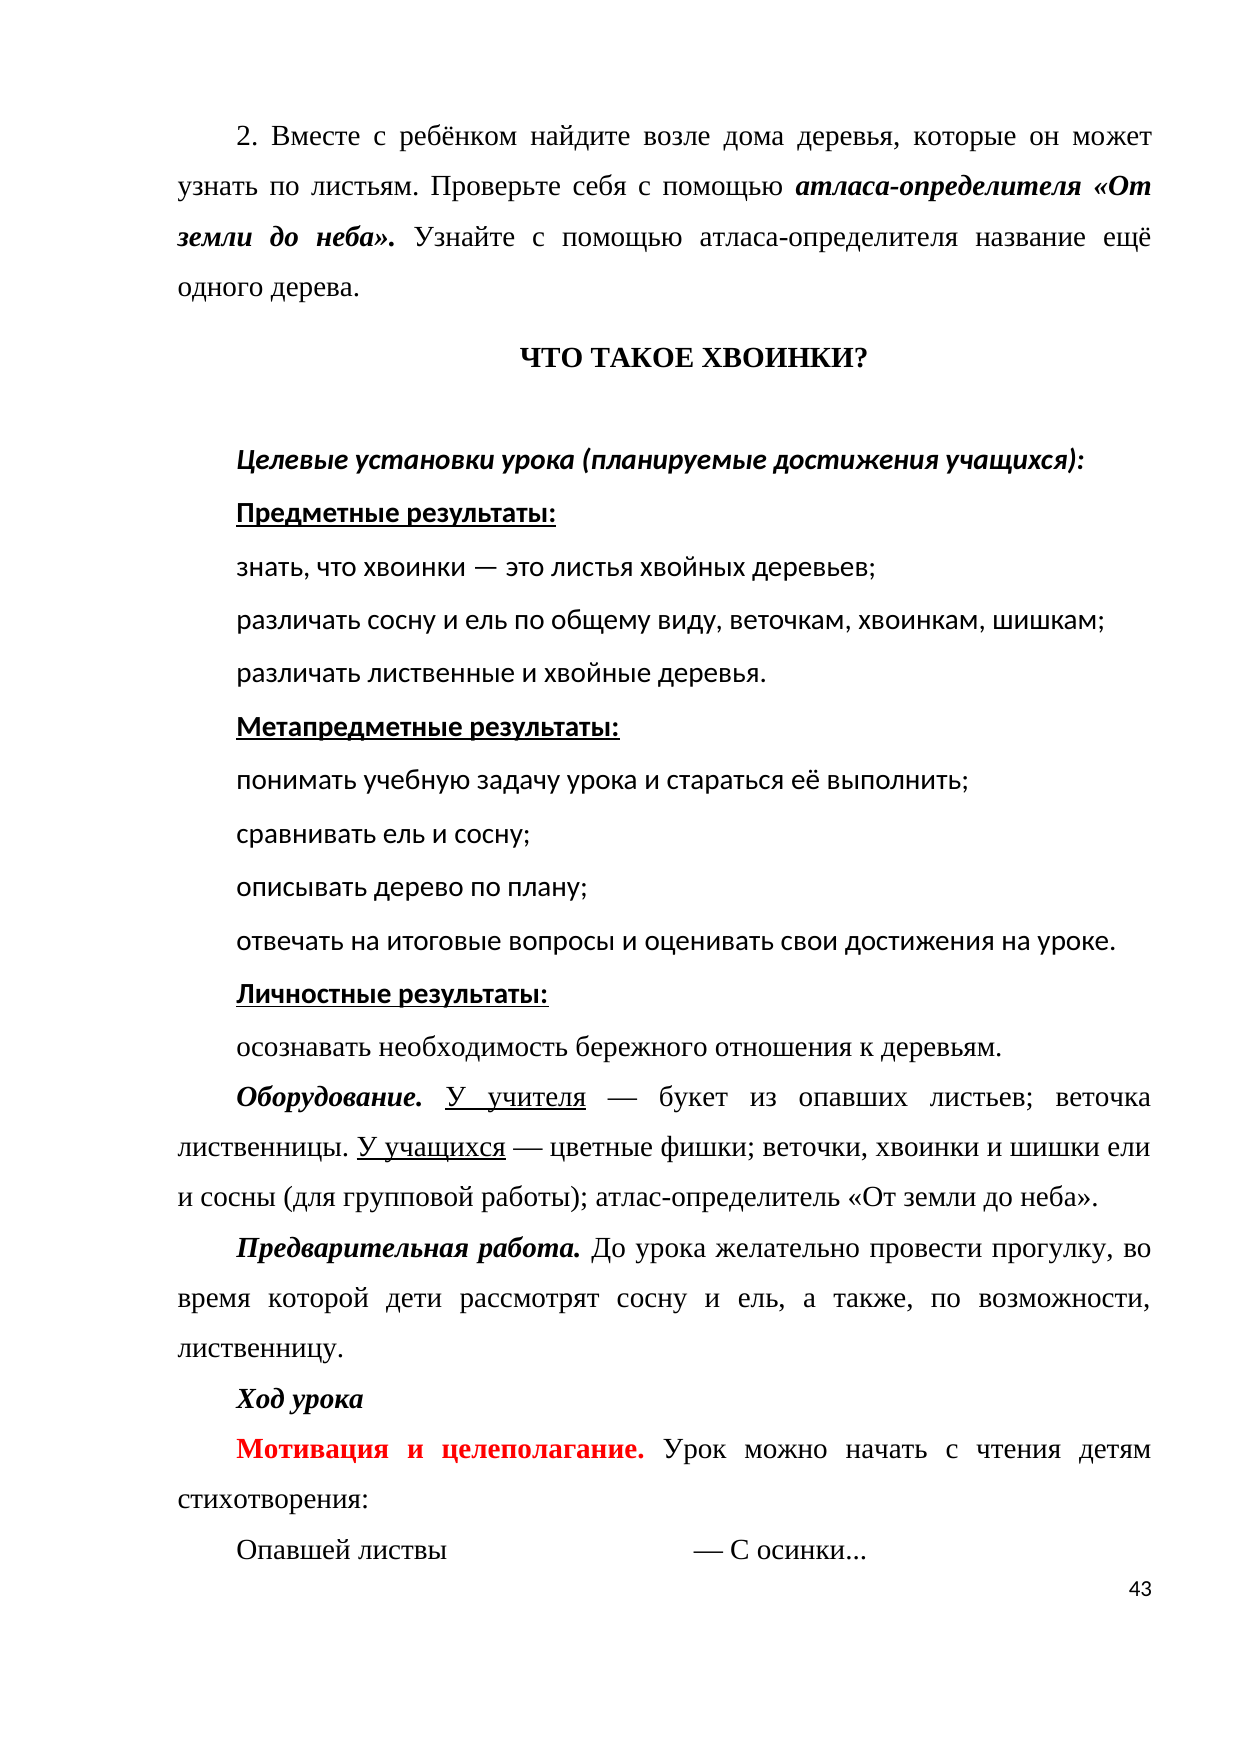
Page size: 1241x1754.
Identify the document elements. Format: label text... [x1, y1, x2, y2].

text Оборудование. У учителя — букет из опавших листьев; веточка лиственницы. У учащихся — цветные фишки; веточки, хвоинки и шишки ели и сосны (для групповой работы); атлас-определитель «От земли до неба». [177, 1079, 1152, 1213]
text Предварительная работа. До урока желательно провести прогулку, во время которой дети рассмотрят сосну и ель, а также, по возможности, лиственницу. [177, 1230, 1152, 1364]
text Целевые установки урока (планируемые достижения учащихся): [177, 441, 1152, 476]
text понимать учебную задачу урока и стараться её выполнить; [177, 761, 1152, 797]
text Личностные результаты: [177, 975, 1152, 1011]
text осознавать необходимость бережного отношения к деревьям. [177, 1029, 1152, 1062]
text ЧТО ТАКОЕ ХВОИНКИ? [177, 340, 1152, 374]
text Ход урока [177, 1381, 1152, 1414]
text отвечать на итоговые вопросы и оценивать свои достижения на уроке. [177, 922, 1152, 957]
text 2. Вместе с ребёнком найдите возле дома деревья, которые он может узнать по листьям. Проверьте себя с помощью атласа-определителя «От земли до неба». Узнайте с помощью атласа-определителя название ещё одного дерева. [177, 118, 1152, 303]
text Опавшей листвы — С осинки... [177, 1532, 1152, 1565]
text различать лиственные и хвойные деревья. [177, 654, 1152, 690]
text описывать дерево по плану; [177, 868, 1152, 904]
text Предметные результаты: [177, 494, 1152, 530]
text различать сосну и ель по общему виду, веточкам, хвоинкам, шишкам; [177, 601, 1152, 637]
text Метапредметные результаты: [177, 708, 1152, 744]
text Мотивация и целеполагание. Урок можно начать с чтения детям стихотворения: [177, 1431, 1152, 1515]
text знать, что хвоинки — это листья хвойных деревьев; [177, 548, 1152, 583]
text сравнивать ель и сосну; [177, 815, 1152, 851]
